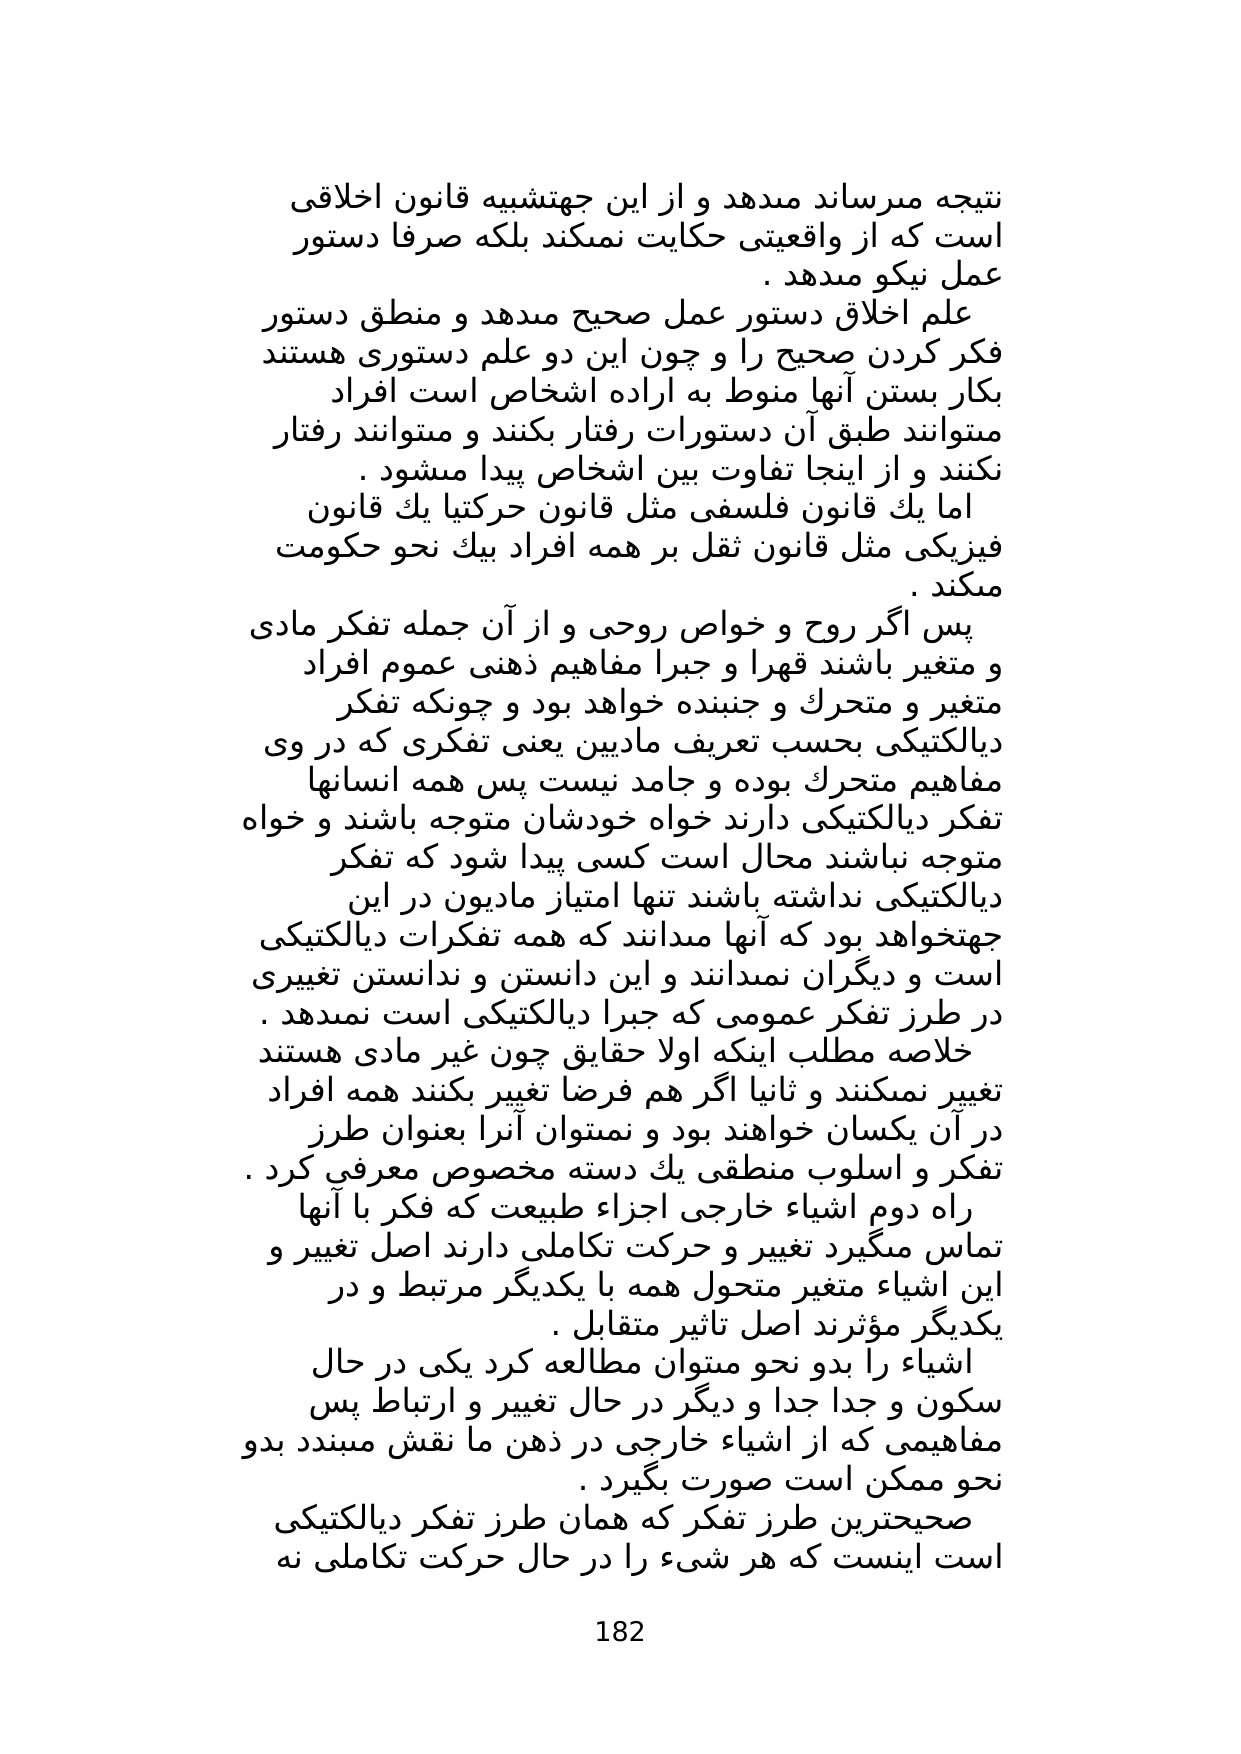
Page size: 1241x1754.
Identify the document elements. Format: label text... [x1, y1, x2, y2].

text اما يك قانون فلسفى مثل قانون حركت‏يا يك قانون فيزيكى مثل قانون ثقل بر همه افراد بيك نحو حكومت مى‏كند . [236, 488, 1004, 604]
text خلاصه مطلب اينكه اولا حقايق چون غير مادى هستند تغيير نمى‏كنند و ثانيا اگر هم فرضا تغيير بكنند همه افراد در آن يكسان خواهند بود و نمى‏توان آنرا بعنوان طرز تفكر و اسلوب منطقى يك دسته مخصوص معرفى كرد . [236, 1032, 1004, 1187]
text راه دوم اشياء خارجى اجزاء طبيعت كه فكر با آنها تماس مى‏گيرد تغيير و حركت تكاملى دارند اصل تغيير و اين اشياء متغير متحول همه با يكديگر مرتبط و در يكديگر مؤثرند اصل تاثير متقابل . [236, 1187, 1004, 1343]
text علم اخلاق دستور عمل صحيح مى‏دهد و منطق دستور فكر كردن صحيح را و چون اين دو علم دستورى هستند بكار بستن آنها منوط به اراده اشخاص است افراد مى‏توانند طبق آن دستورات رفتار بكنند و مى‏توانند رفتار نكنند و از اينجا تفاوت بين اشخاص پيدا مى‏شود . [236, 294, 1004, 488]
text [236, 177, 1004, 294]
text پس اگر روح و خواص روحى و از آن جمله تفكر مادى و متغير باشند قهرا و جبرا مفاهيم ذهنى عموم افراد متغير و متحرك و جنبنده خواهد بود و چونكه تفكر ديالكتيكى بحسب تعريف ماديين يعنى تفكرى كه در وى مفاهيم متحرك بوده و جامد نيست پس همه انسانها تفكر ديالكتيكى دارند خواه خودشان متوجه باشند و خواه متوجه نباشند محال است كسى پيدا شود كه تفكر ديالكتيكى نداشته باشند تنها امتياز ماديون در اين جهت‏خواهد بود كه آنها مى‏دانند كه همه تفكرات ديالكتيكى است و ديگران نمى‏دانند و اين دانستن و ندانستن تغييرى در طرز تفكر عمومى كه جبرا ديالكتيكى است نمى‏دهد . [236, 604, 1004, 1032]
text اشياء را بدو نحو مى‏توان مطالعه كرد يكى در حال سكون و جدا جدا و ديگر در حال تغيير و ارتباط پس مفاهيمى كه از اشياء خارجى در ذهن ما نقش مى‏بندد بدو نحو ممكن است صورت بگيرد . [236, 1343, 1004, 1498]
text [236, 1498, 1004, 1576]
